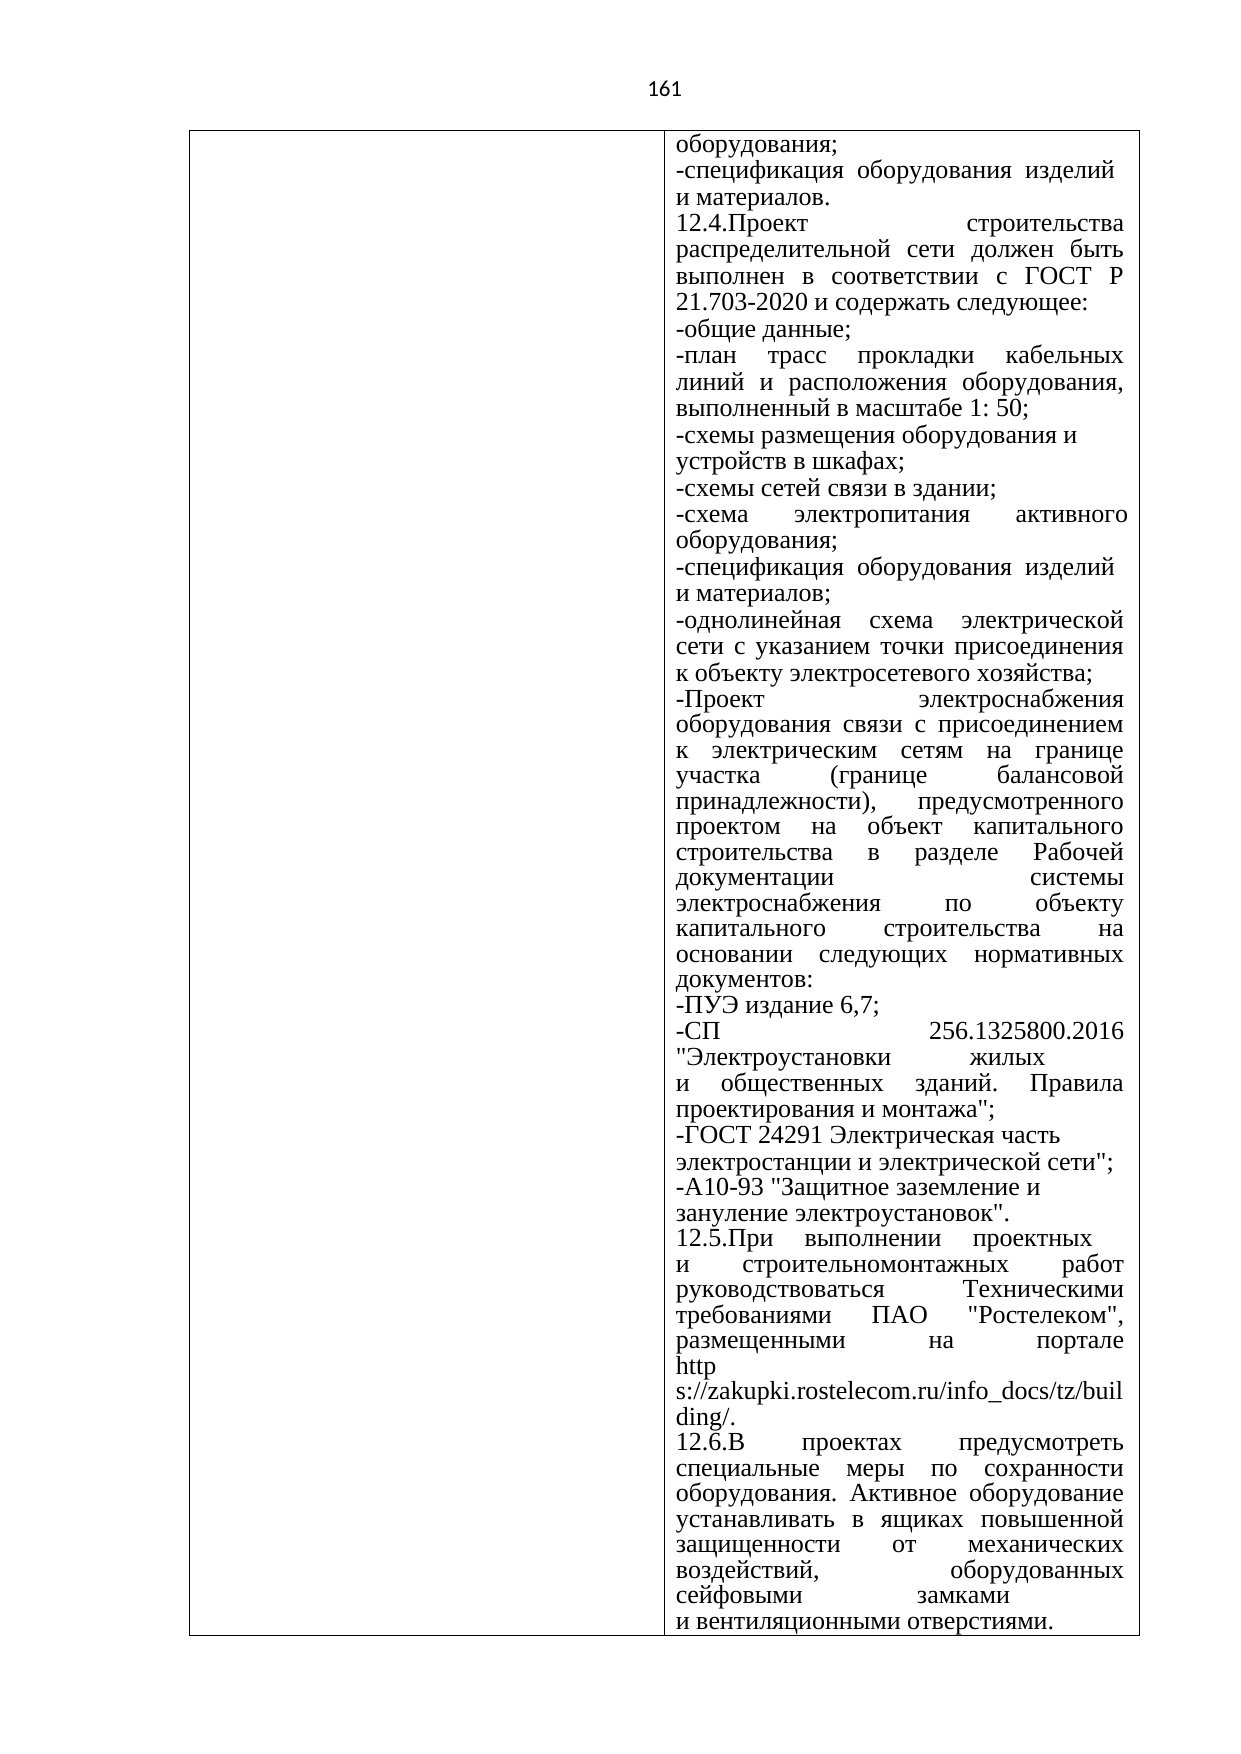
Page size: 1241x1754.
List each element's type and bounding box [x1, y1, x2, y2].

table_cell [190, 131, 664, 1634]
table_cell [665, 131, 1139, 1634]
